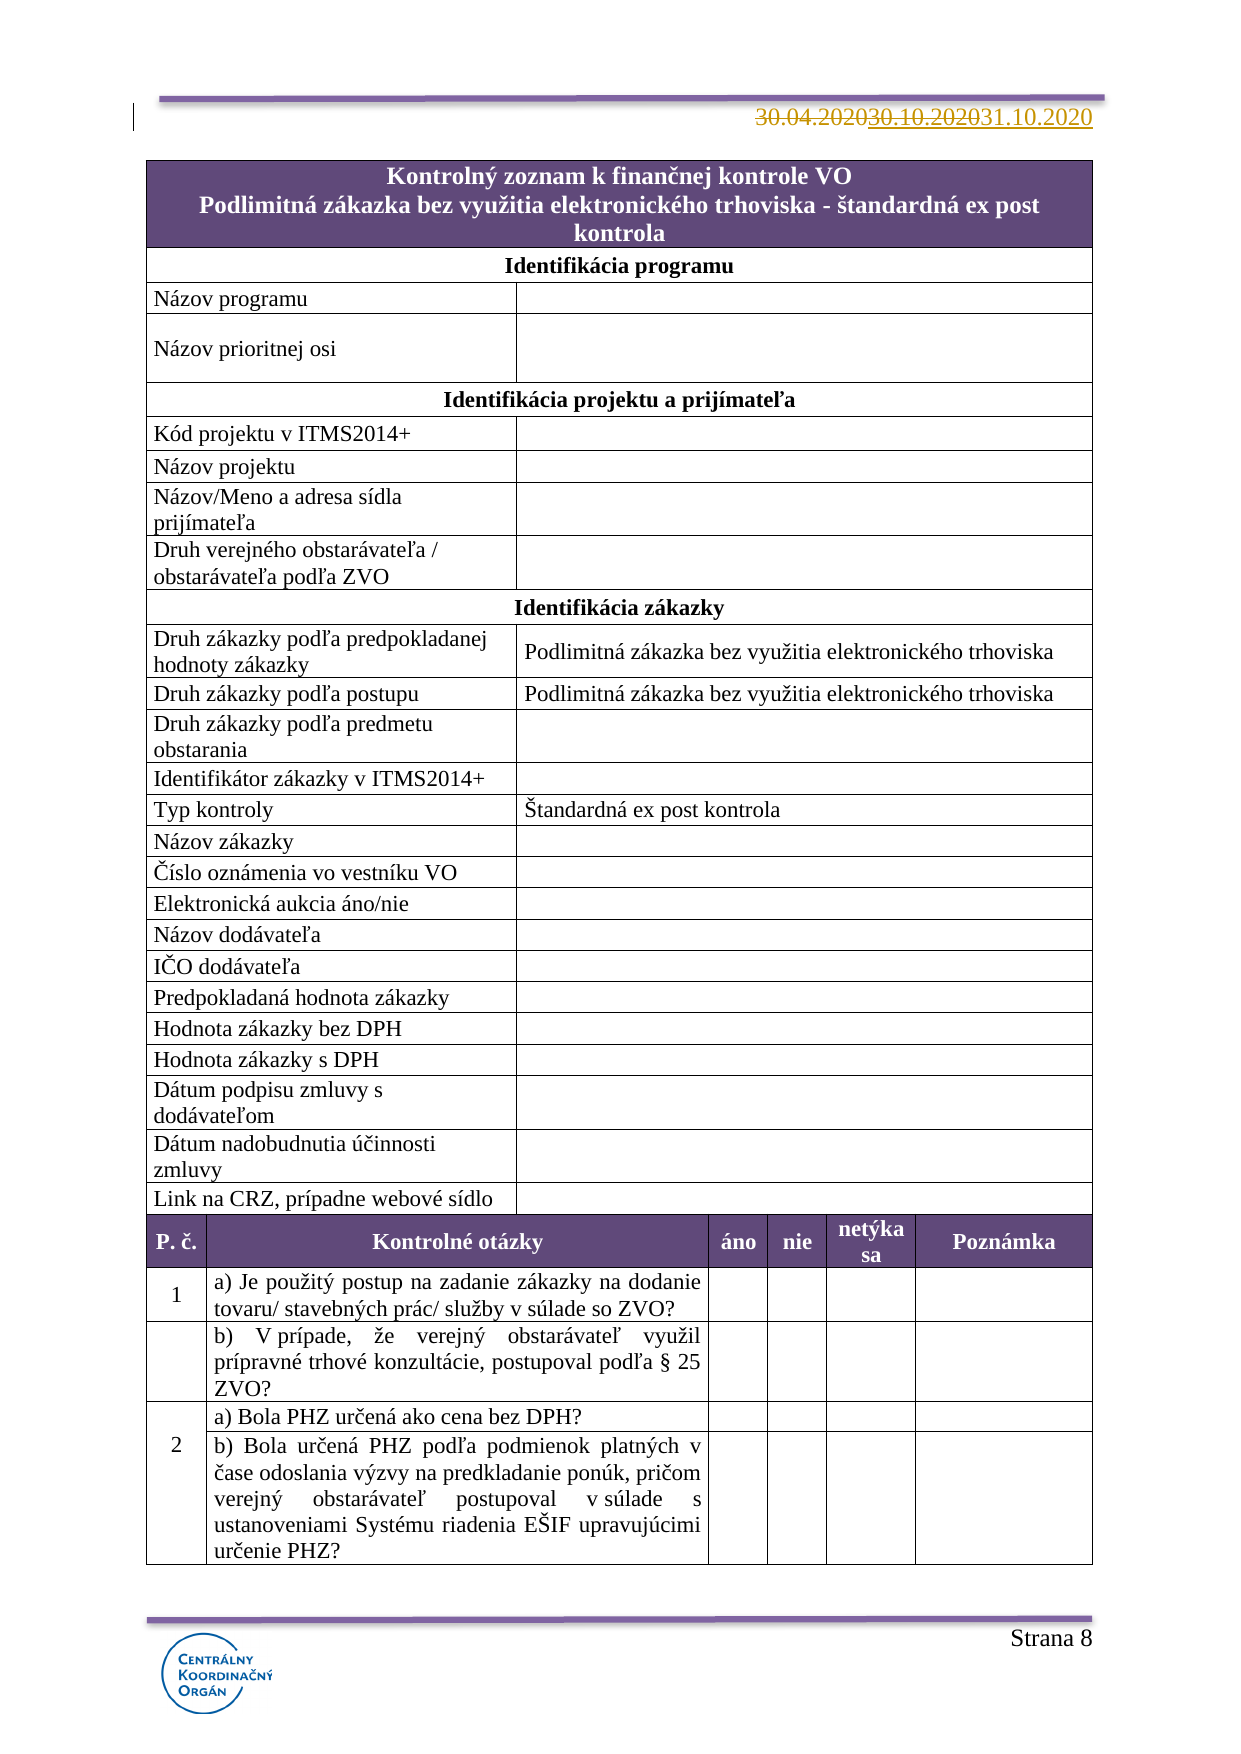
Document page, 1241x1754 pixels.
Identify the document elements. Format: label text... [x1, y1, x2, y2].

table_cell [709, 1268, 767, 1321]
table_cell [916, 1402, 1092, 1431]
table_cell Predpokladaná hodnota zákazky [147, 982, 516, 1012]
table_cell Typ kontroly [147, 795, 516, 825]
table_cell [517, 417, 1092, 450]
table_cell 1 [147, 1268, 206, 1321]
table_cell Podlimitná zákazka bez využitia elektronického trhoviska [517, 678, 1092, 708]
table_cell netýka sa [827, 1215, 915, 1267]
table_cell [517, 1183, 1092, 1213]
table_cell [147, 1322, 206, 1401]
table_cell Štandardná ex post kontrola [517, 795, 1092, 825]
table_cell [768, 1432, 826, 1564]
table_cell Názov projektu [147, 451, 516, 482]
table_cell Názov prioritnej osi [147, 314, 516, 382]
table_cell [517, 283, 1092, 313]
table_cell Názov zákazky [147, 826, 516, 856]
table_cell Druh zákazky podľa predmetu obstarania [147, 710, 516, 762]
table_cell [517, 483, 1092, 535]
table_cell a) Je použitý postup na zadanie zákazky na dodanie tovaru/ stavebných prác/ služby v súlade so ZVO? [207, 1268, 708, 1321]
table_cell Identifikácia programu [147, 248, 1092, 282]
table_cell [827, 1268, 915, 1321]
table_cell Identifikátor zákazky v ITMS2014+ [147, 763, 516, 793]
table_cell Hodnota zákazky bez DPH [147, 1013, 516, 1043]
table_cell Link na CRZ, prípadne webové sídlo [147, 1183, 516, 1213]
table_cell Názov/Meno a adresa sídla prijímateľa [147, 483, 516, 535]
table_cell [916, 1268, 1092, 1321]
table_cell P. č. [147, 1215, 206, 1267]
table_cell Hodnota zákazky s DPH [147, 1045, 516, 1075]
table_cell [517, 536, 1092, 589]
table_cell Kontrolné otázky [207, 1215, 708, 1267]
table_cell Druh verejného obstarávateľa / obstarávateľa podľa ZVO [147, 536, 516, 589]
table_cell [517, 1076, 1092, 1128]
table_cell [709, 1402, 767, 1431]
table_cell [517, 1045, 1092, 1075]
table_cell [517, 982, 1092, 1012]
table_cell [517, 920, 1092, 950]
table_cell Dátum nadobudnutia účinnosti zmluvy [147, 1130, 516, 1182]
table_cell b) Bola určená PHZ podľa podmienok platných v čase odoslania výzvy na predkladanie ponúk, pričom verejný obstarávateľ postupoval v súlade s ustanoveniami Systému riadenia EŠIF upravujúcimi určenie PHZ? [207, 1432, 708, 1564]
table_cell [709, 1322, 767, 1401]
table_cell 2 [147, 1402, 206, 1564]
table_cell [517, 763, 1092, 793]
table_cell IČO dodávateľa [147, 951, 516, 981]
table_cell [517, 826, 1092, 856]
table_cell [827, 1402, 915, 1431]
table_cell [517, 857, 1092, 887]
table_cell [916, 1432, 1092, 1564]
table_cell Poznámka [916, 1215, 1092, 1267]
table_cell áno [709, 1215, 767, 1267]
table_cell Dátum podpisu zmluvy s dodávateľom [147, 1076, 516, 1128]
table_cell nie [768, 1215, 826, 1267]
table_cell Elektronická aukcia áno/nie [147, 888, 516, 918]
table_cell [517, 710, 1092, 762]
table_cell a) Bola PHZ určená ako cena bez DPH? [207, 1402, 708, 1431]
table_cell [827, 1322, 915, 1401]
table_cell b) V prípade, že verejný obstarávateľ využil prípravné trhové konzultácie, postupoval podľa § 25 ZVO? [207, 1322, 708, 1401]
table_cell [827, 1432, 915, 1564]
table_cell Číslo oznámenia vo vestníku VO [147, 857, 516, 887]
table_cell Podlimitná zákazka bez využitia elektronického trhoviska [517, 625, 1092, 677]
table_cell [768, 1402, 826, 1431]
table_cell [517, 951, 1092, 981]
table_cell Druh zákazky podľa predpokladanej hodnoty zákazky [147, 625, 516, 677]
table_header Kontrolný zoznam k finančnej kontrole VO Podlimitná zákazka bez využitia elektronického trhoviska - štandardná ex post kontrola [147, 161, 1092, 247]
table_cell Kód projektu v ITMS2014+ [147, 417, 516, 450]
table_cell [916, 1322, 1092, 1401]
table_cell [709, 1432, 767, 1564]
table_cell [517, 1013, 1092, 1043]
table_cell [768, 1268, 826, 1321]
table_cell [768, 1322, 826, 1401]
picture [159, 1631, 272, 1713]
table_cell [517, 314, 1092, 382]
table_cell Názov programu [147, 283, 516, 313]
table_cell Druh zákazky podľa postupu [147, 678, 516, 708]
table_cell [517, 451, 1092, 482]
table_cell Identifikácia zákazky [147, 590, 1092, 623]
table_cell Identifikácia projektu a prijímateľa [147, 383, 1092, 416]
table_cell [517, 1130, 1092, 1182]
table_cell [517, 888, 1092, 918]
table_cell Názov dodávateľa [147, 920, 516, 950]
